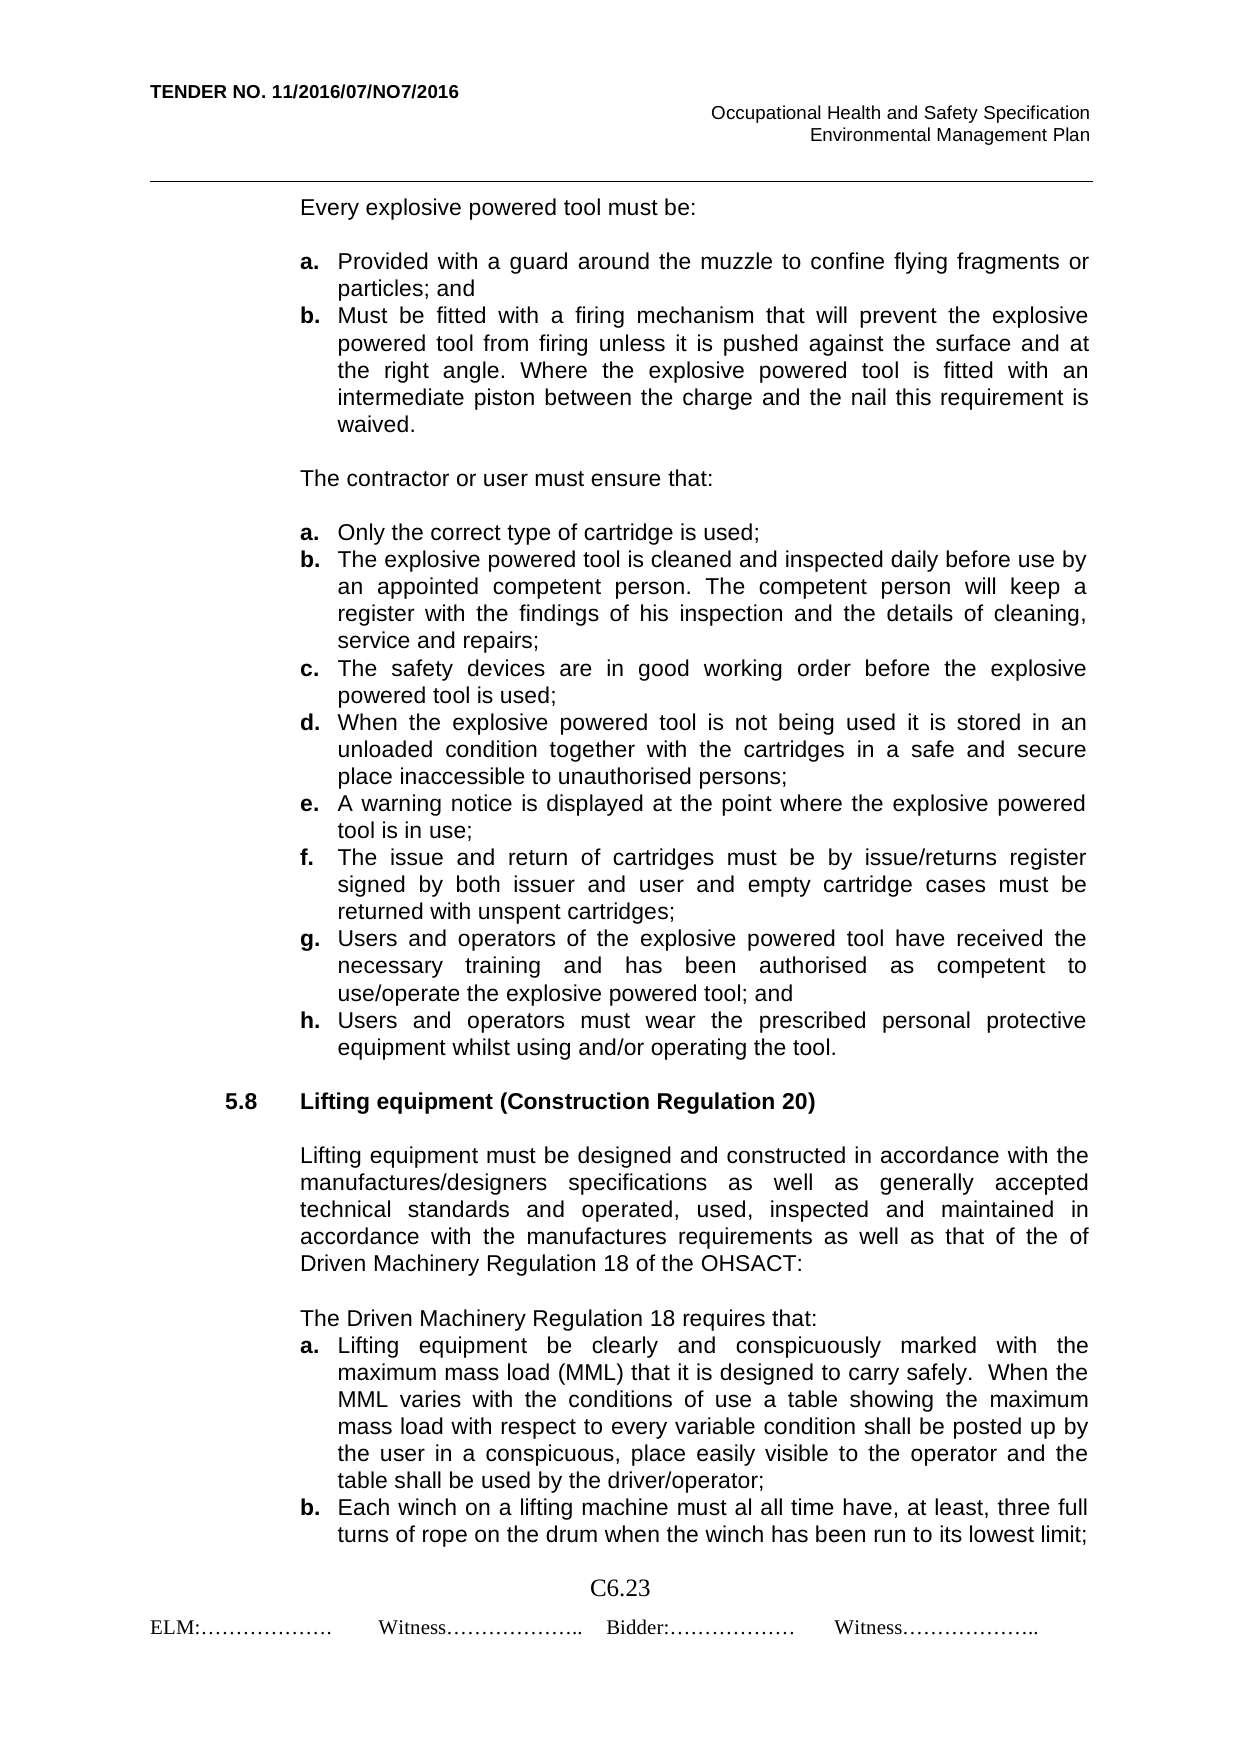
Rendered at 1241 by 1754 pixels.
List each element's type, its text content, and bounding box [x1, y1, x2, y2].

subtitle Lifting equipment must be designed and constructed in accordance with the manufactures/designers specifications as well as generally accepted technical standards and operated, used, inspected and maintained in accordance with the manufactures requirements as well as that of the of Driven Machinery Regulation 18 of the OHSACT: [300, 1141, 1090, 1277]
text The Driven Machinery Regulation 18 requires that: [300, 1304, 1090, 1331]
list Must be fitted with a firing mechanism that will prevent the explosive powered tool from firing unless it is pushed against the surface and at the right angle. Where the explosive powered tool is fitted with an intermediate piston between the charge and the nail this requirement is waived. [300, 302, 1090, 437]
subtitle Each winch on a lifting machine must al all time have, at least, three full turns of rope on the drum when the winch has been run to its lowest limit; [300, 1493, 1090, 1548]
list The safety devices are in good working order before the explosive powered tool is used; [300, 654, 1088, 708]
list Only the correct type of cartridge is used; [300, 518, 1088, 546]
list Users and operators must wear the prescribed personal protective equipment whilst using and/or operating the tool. [300, 1006, 1088, 1060]
text 5.8 Lifting equipment (Construction Regulation 20) [225, 1087, 1090, 1114]
subtitle Lifting equipment be clearly and conspicuously marked with the maximum mass load (MML) that it is designed to carry safely. When the MML varies with the conditions of use a table showing the maximum mass load with respect to every variable condition shall be posted up by the user in a conspicuous, place easily visible to the operator and the table shall be used by the driver/operator; [300, 1331, 1090, 1493]
list Users and operators of the explosive powered tool have received the necessary training and has been authorised as competent to use/operate the explosive powered tool; and [300, 925, 1088, 1006]
text The contractor or user must ensure that: [300, 464, 1088, 491]
list The issue and return of cartridges must be by issue/returns register signed by both issuer and user and empty cartridge cases must be returned with unspent cartridges; [300, 843, 1088, 925]
list The explosive powered tool is cleaned and inspected daily before use by an appointed competent person. The competent person will keep a register with the findings of his inspection and the details of cleaning, service and repairs; [300, 546, 1088, 654]
list Provided with a guard around the muzzle to confine flying fragments or particles; and [300, 248, 1090, 302]
list A warning notice is displayed at the point where the explosive powered tool is in use; [300, 789, 1088, 843]
text Every explosive powered tool must be: [300, 193, 1090, 221]
list When the explosive powered tool is not being used it is stored in an unloaded condition together with the cartridges in a safe and secure place inaccessible to unauthorised persons; [300, 708, 1088, 789]
